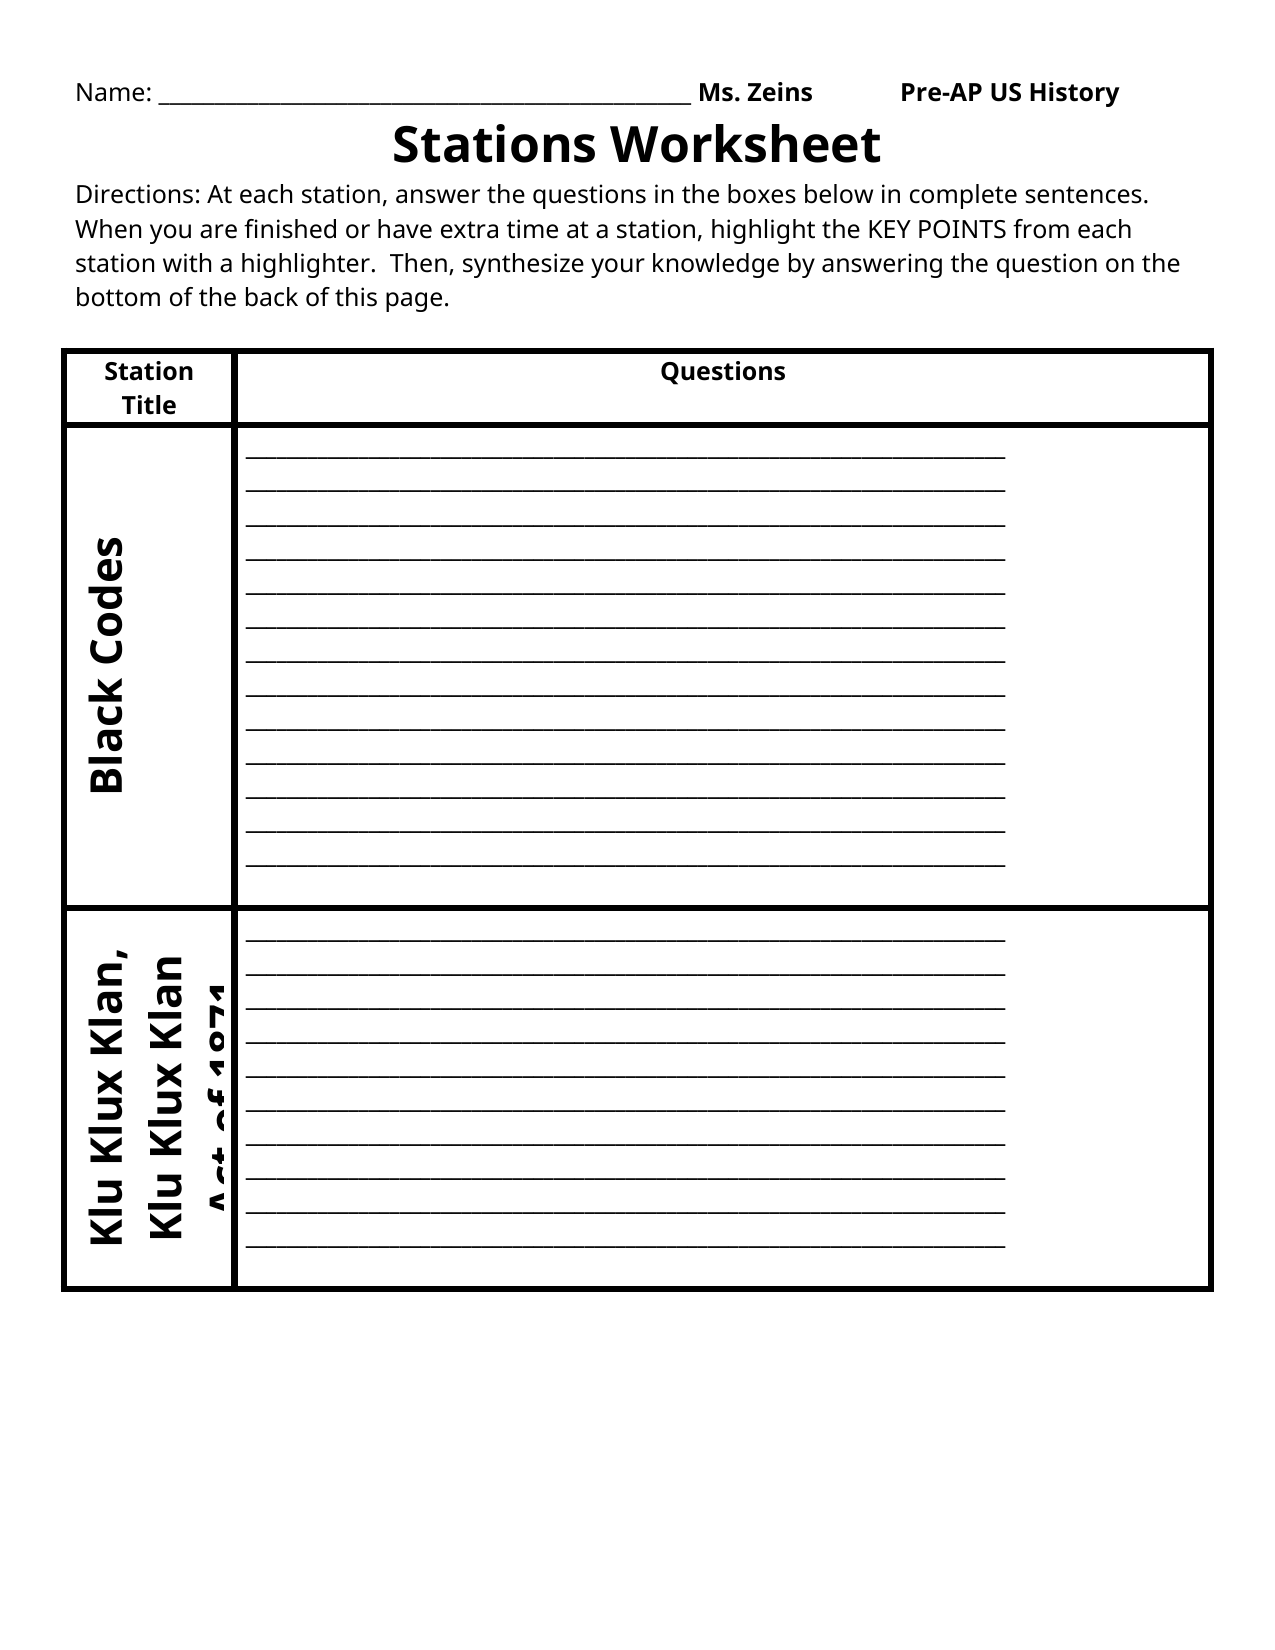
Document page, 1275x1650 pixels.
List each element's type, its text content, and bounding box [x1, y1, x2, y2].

table_header Station Title [67, 354, 231, 422]
text Directions: At each station, answer the questions in the boxes below in complete sentences. When you are finished or have extra time at a station, highlight the KEY POINTS from each station with a highlighter. Then, synthesize your knowledge by answering the question on the bottom of the back of this page. [75, 177, 1200, 313]
table_cell Black Codes [67, 428, 231, 905]
table_cell __________________________________________________________________________ __________________________________________________________________________ __________________________________________________________________________ __________________________________________________________________________ __________________________________________________________________________ __________________________________________________________________________ __________________________________________________________________________ __________________________________________________________________________ __________________________________________________________________________ __________________________________________________________________________ [238, 911, 1208, 1286]
table_cell Klu Klux Klan, Klu Klux Klan Act of 1871 [67, 911, 231, 1286]
text Stations Worksheet [75, 109, 1200, 177]
table_cell __________________________________________________________________________ __________________________________________________________________________ __________________________________________________________________________ __________________________________________________________________________ __________________________________________________________________________ __________________________________________________________________________ __________________________________________________________________________ __________________________________________________________________________ __________________________________________________________________________ __________________________________________________________________________ __________________________________________________________________________ __________________________________________________________________________ __________________________________________________________________________ [238, 428, 1208, 905]
table_header Questions [238, 354, 1208, 422]
text Name: ________________________________________________ Ms. Zeins Pre-AP US History [75, 75, 1200, 109]
